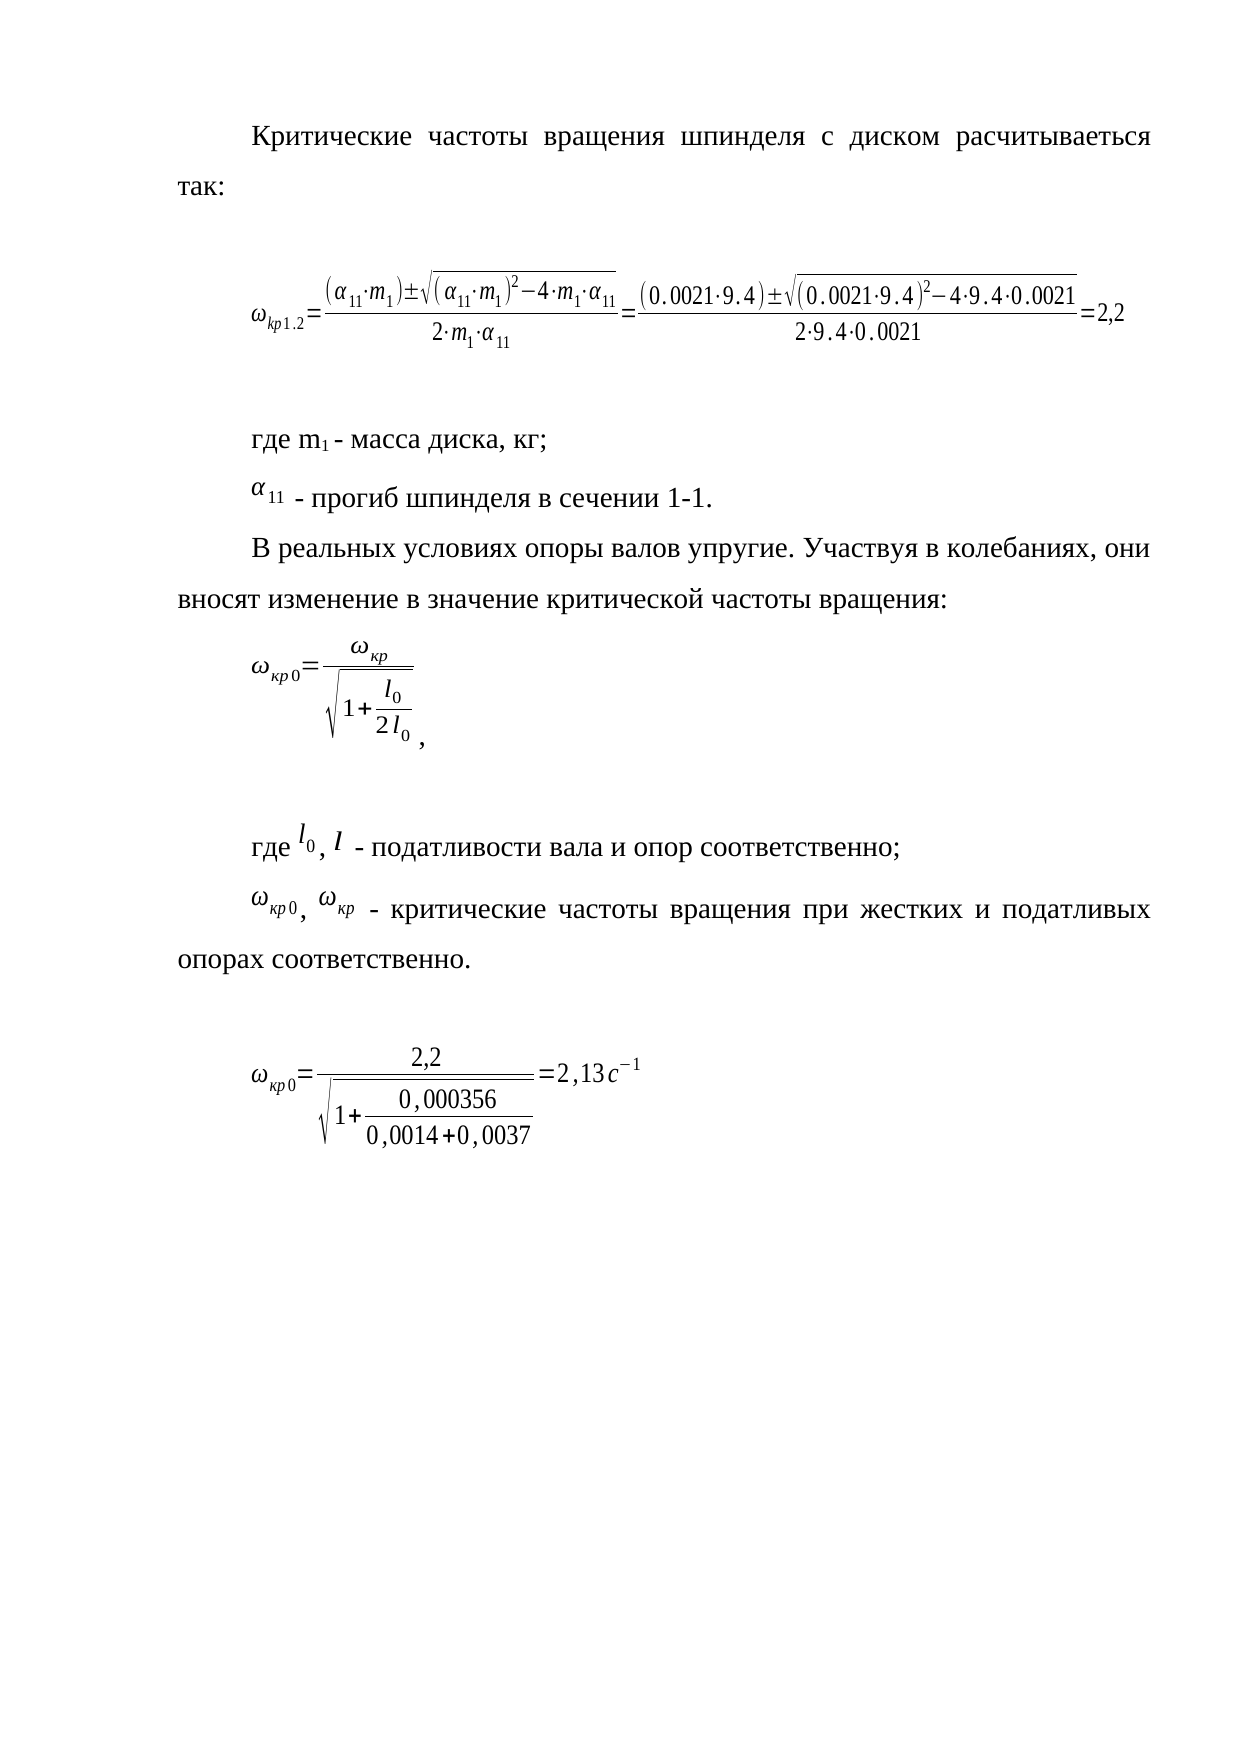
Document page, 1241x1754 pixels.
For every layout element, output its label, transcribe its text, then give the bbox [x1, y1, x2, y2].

text где , - податливости вала и опор соответственно; [177, 819, 1152, 862]
text Критические частоты вращения шпинделя с диском расчитываеться так: [177, 118, 1152, 202]
text В реальных условиях опоры валов упругие. Участвуя в колебаниях, они вносят изменение в значение критической частоты вращения: [177, 531, 1152, 614]
text , - критические частоты вращения при жестких и податливых опорах соответственно. [177, 879, 1152, 975]
text где m1 - масса диска, кг; [177, 421, 1152, 455]
text - прогиб шпинделя в сечении 1-1. [177, 472, 1152, 514]
text , [177, 631, 1152, 752]
